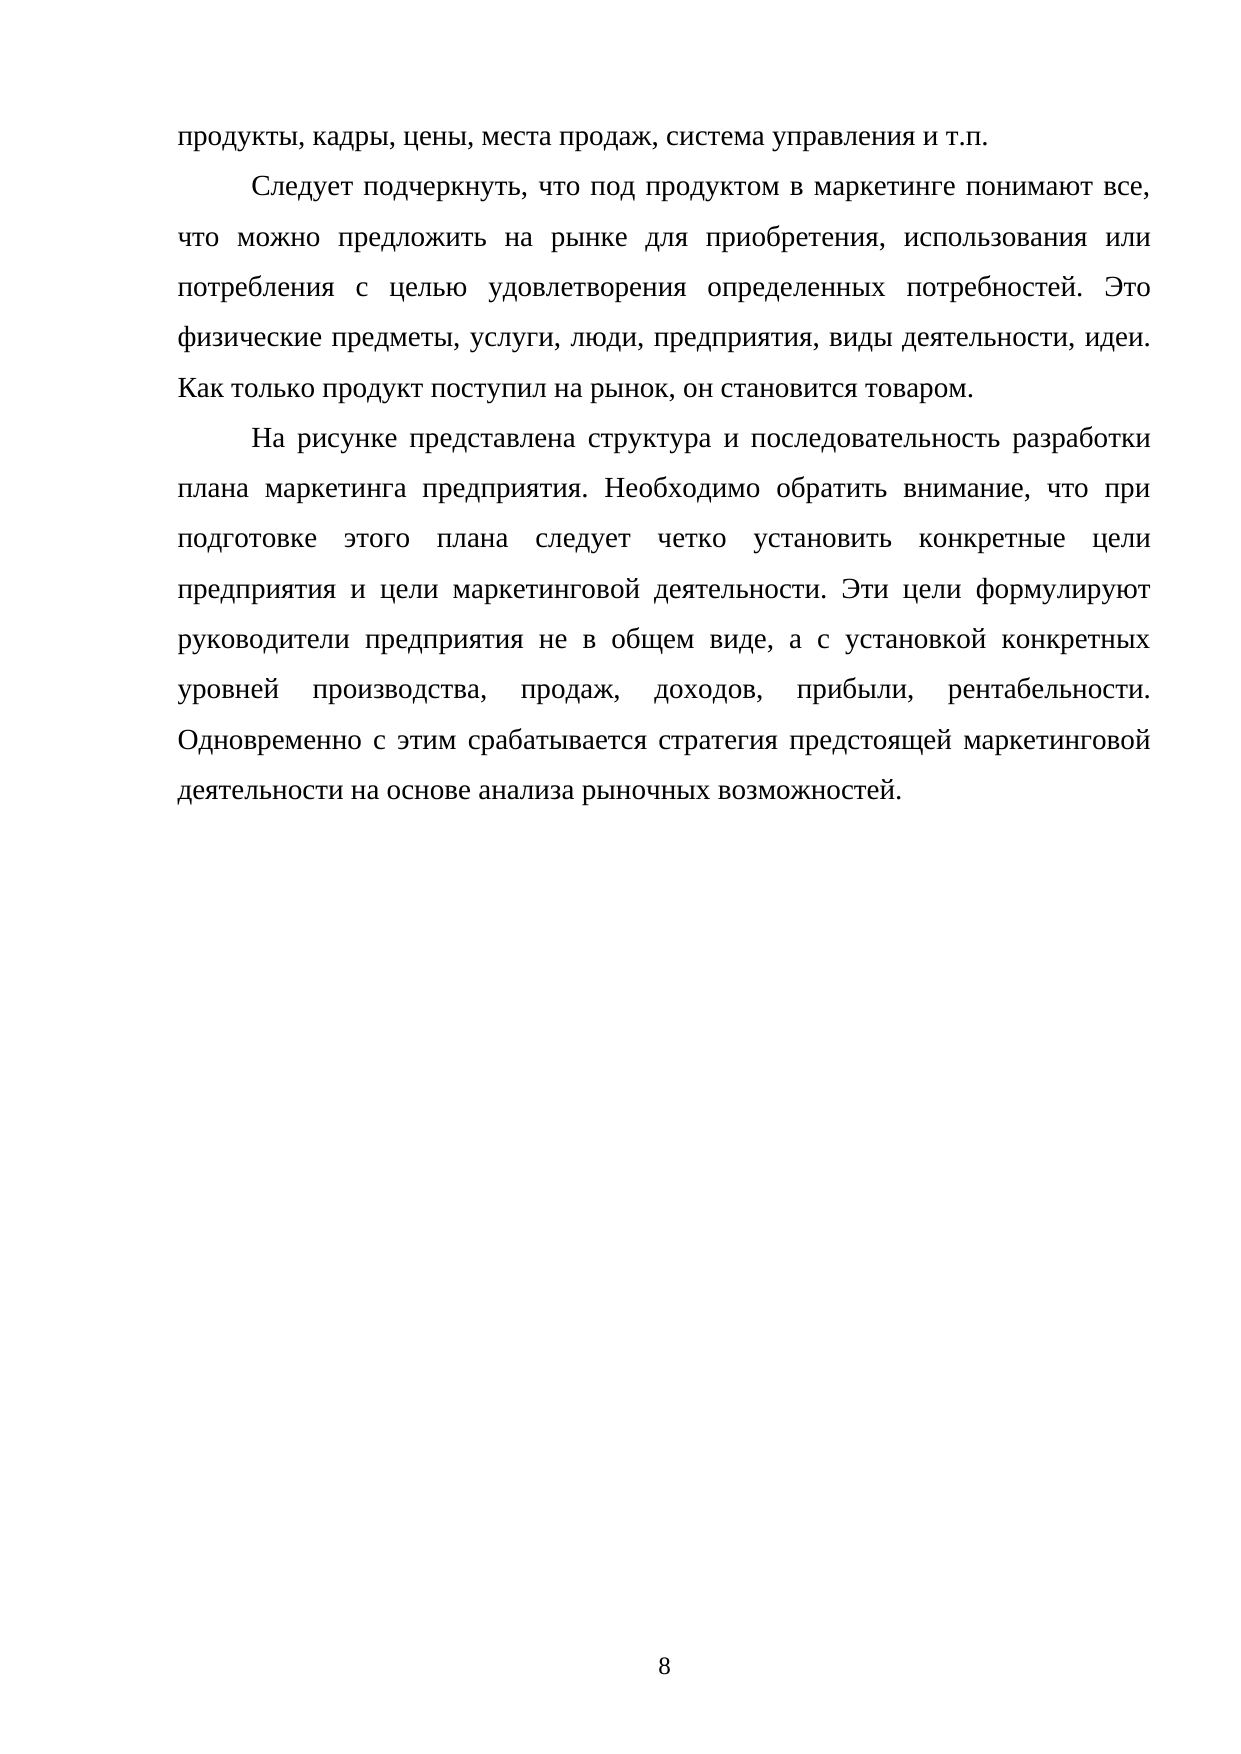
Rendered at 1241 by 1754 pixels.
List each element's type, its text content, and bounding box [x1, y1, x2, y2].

text Следует подчеркнуть, что под продуктом в маркетинге понимают все, что можно предложить на рынке для приобретения, использования или потребления с целью удовлетворения определенных потребностей. Это физические предметы, услуги, люди, предприятия, виды деятельности, идеи. Как только продукт поступил на рынок, он становится товаром. [177, 168, 1152, 403]
text На рисунке представлена структура и последовательность разработки плана маркетинга предприятия. Необходимо обратить внимание, что при подготовке этого плана следует четко установить конкретные цели предприятия и цели маркетинговой деятельности. Эти цели формулируют руководители предприятия не в общем виде, а с установкой конкретных уровней производства, продаж, доходов, прибыли, рентабельности. Одновременно с этим срабатывается стратегия предстоящей маркетинговой деятельности на основе анализа рыночных возможностей. [177, 420, 1152, 806]
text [177, 118, 1152, 152]
